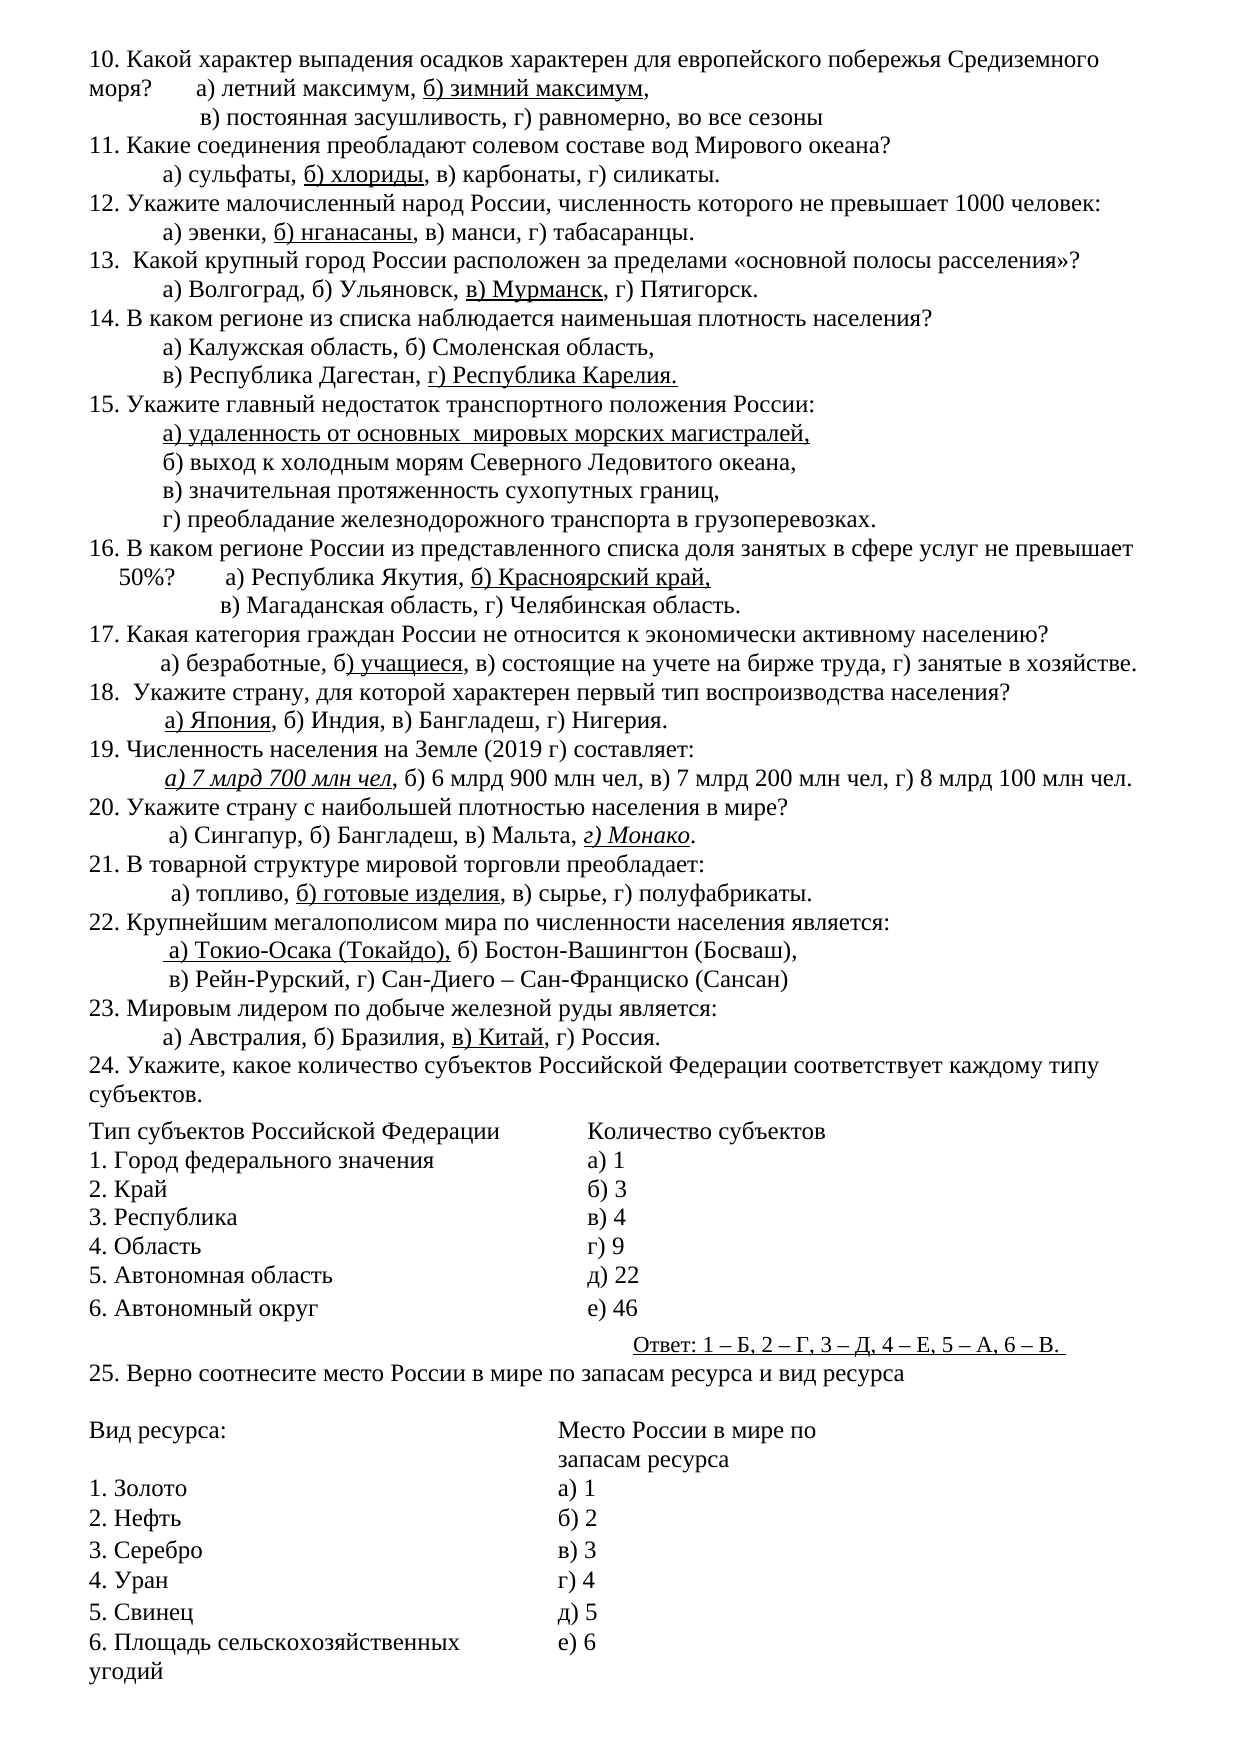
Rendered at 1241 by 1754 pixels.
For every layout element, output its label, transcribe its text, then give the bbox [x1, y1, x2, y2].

text а) Волгоград, б) Ульяновск, в) Мурманск, г) Пятигорск. [89, 274, 1167, 303]
table_cell б) 2 [546, 1503, 871, 1535]
table_cell 3. Республика [78, 1203, 576, 1231]
text а) Калужская область, б) Смоленская область, [89, 332, 1167, 361]
table_cell 5. Свинец [78, 1597, 546, 1627]
text Ответ: 1 – Б, 2 – Г, 3 – Д, 4 – Е, 5 – А, 6 – В. [89, 1331, 1167, 1358]
table_cell 2. Нефть [78, 1503, 546, 1535]
table_cell е) 6 [546, 1627, 871, 1684]
table_cell г) 4 [546, 1565, 871, 1597]
table_cell 6. Площадь сельскохозяйственных угодий [78, 1627, 546, 1684]
text в) Республика Дагестан, г) Республика Карелия. [89, 361, 1167, 389]
table_cell г) 9 [576, 1231, 867, 1260]
table_cell 5. Автономная область [78, 1260, 576, 1293]
text а) Токио-Осака (Токайдо), б) Бостон-Вашингтон (Босваш), в) Рейн-Рурский, г) Сан-Диего – Сан-Франциско (Сансан) [162, 936, 1167, 993]
table_cell в) 3 [546, 1535, 871, 1565]
table_cell 4. Уран [78, 1565, 546, 1597]
text 23. Мировым лидером по добыче железной руды является: [89, 993, 1167, 1022]
text 19. Численность населения на Земле (2019 г) составляет: [89, 734, 1167, 763]
text 24. Укажите, какое количество субъектов Российской Федерации соответствует каждому типу субъектов. [89, 1051, 1167, 1137]
text 14. В каком регионе из списка наблюдается наименьшая плотность населения? [89, 303, 1167, 332]
text 20. Укажите страну с наибольшей плотностью населения в мире? а) Сингапур, б) Бангладеш, в) Мальта, г) Монако. [89, 792, 1167, 849]
text а) эвенки, б) нганасаны, в) манси, г) табасаранцы. [89, 217, 1167, 246]
text в) Магаданская область, г) Челябинская область. [89, 591, 1167, 619]
table_header Количество субъектов [576, 1116, 867, 1145]
table_cell 4. Область [78, 1231, 576, 1260]
text 12. Укажите малочисленный народ России, численность которого не превышает 1000 человек: [89, 188, 1167, 217]
table_header Тип субъектов Российской Федерации [78, 1116, 576, 1145]
text 18. Укажите страну, для которой характерен первый тип воспроизводства населения? [89, 677, 1167, 706]
text 25. Верно соотнесите место России в мире по запасам ресурса и вид ресурса [89, 1358, 1167, 1415]
text 17. Какая категория граждан России не относится к экономически активному населению? [89, 619, 1167, 648]
table_header Место России в мире по запасам ресурса [546, 1415, 871, 1473]
text а) безработные, б) учащиеся, в) состоящие на учете на бирже труда, г) занятые в хозяйстве. [89, 648, 1167, 677]
table_cell д) 22 [576, 1260, 867, 1293]
table_cell а) 1 [576, 1145, 867, 1174]
table_cell в) 4 [576, 1203, 867, 1231]
text а) 7 млрд 700 млн чел, б) 6 млрд 900 млн чел, в) 7 млрд 200 млн чел, г) 8 млрд 100 млн чел. [89, 763, 1167, 792]
table_cell 2. Край [78, 1174, 576, 1202]
table_cell 3. Серебро [78, 1535, 546, 1565]
table_header Вид ресурса: [78, 1415, 546, 1473]
table_cell е) 46 [576, 1293, 867, 1326]
table_cell д) 5 [546, 1597, 871, 1627]
text 15. Укажите главный недостаток транспортного положения России: [89, 389, 1167, 418]
table_cell а) 1 [546, 1473, 871, 1503]
text а) Австралия, б) Бразилия, в) Китай, г) Россия. [162, 1022, 1167, 1051]
table_cell 1. Золото [78, 1473, 546, 1503]
text в) постоянная засушливость, г) равномерно, во все сезоны [89, 102, 1167, 131]
text а) сульфаты, б) хлориды, в) карбонаты, г) силикаты. [162, 159, 1167, 188]
text 10. Какой характер выпадения осадков характерен для европейского побережья Средиземного моря? а) летний максимум, б) зимний максимум, [89, 44, 1167, 102]
table_cell б) 3 [576, 1174, 867, 1202]
text 13. Какой крупный город России расположен за пределами «основной полосы расселения»? [89, 246, 1167, 274]
text 21. В товарной структуре мировой торговли преобладает: [89, 849, 1167, 878]
text 11. Какие соединения преобладают солевом составе вод Мирового океана? [89, 131, 1167, 159]
text а) удаленность от основных мировых морских магистралей, б) выход к холодным морям Северного Ледовитого океана, в) значительная протяженность сухопутных границ, г) преобладание железнодорожного транспорта в грузоперевозках. [162, 418, 1167, 533]
table_cell 6. Автономный округ [78, 1293, 576, 1326]
text а) топливо, б) готовые изделия, в) сырье, г) полуфабрикаты. 22. Крупнейшим мегалополисом мира по численности населения является: [89, 878, 1167, 936]
table_cell 1. Город федерального значения [78, 1145, 576, 1174]
text а) Япония, б) Индия, в) Бангладеш, г) Нигерия. [89, 706, 1167, 734]
text 16. В каком регионе России из представленного списка доля занятых в сфере услуг не превышает 50%? а) Республика Якутия, б) Красноярский край, [89, 533, 1167, 591]
